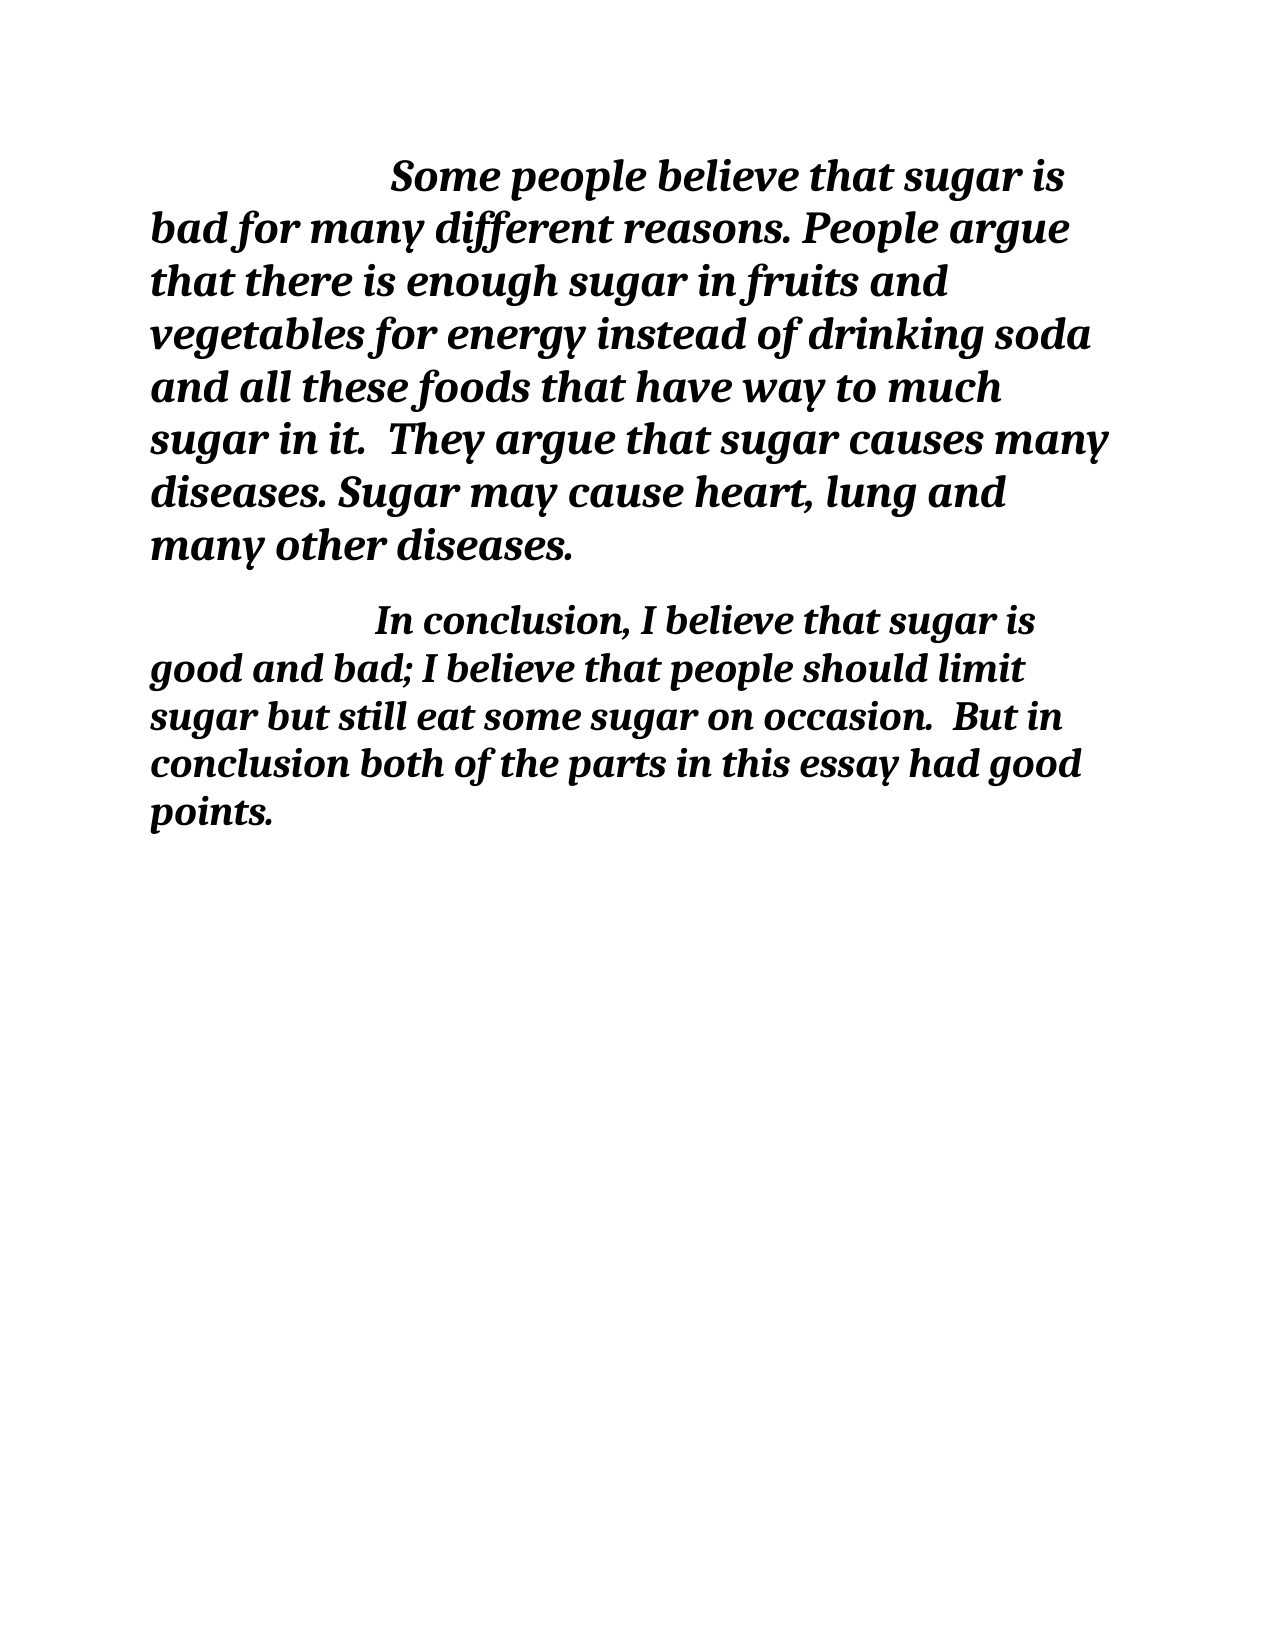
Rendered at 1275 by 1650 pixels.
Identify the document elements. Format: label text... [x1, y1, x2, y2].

subtitle In conclusion, I believe that sugar is good and bad; I believe that people should limit sugar but still eat some sugar on occasion. But in conclusion both of the parts in this essay had good points. [150, 597, 1125, 836]
subtitle Some people believe that sugar is bad for many different reasons. People argue that there is enough sugar in fruits and vegetables for energy instead of drinking soda and all these foods that have way to much sugar in it. They argue that sugar causes many diseases. Sugar may cause heart, lung and many other diseases. [150, 150, 1125, 572]
